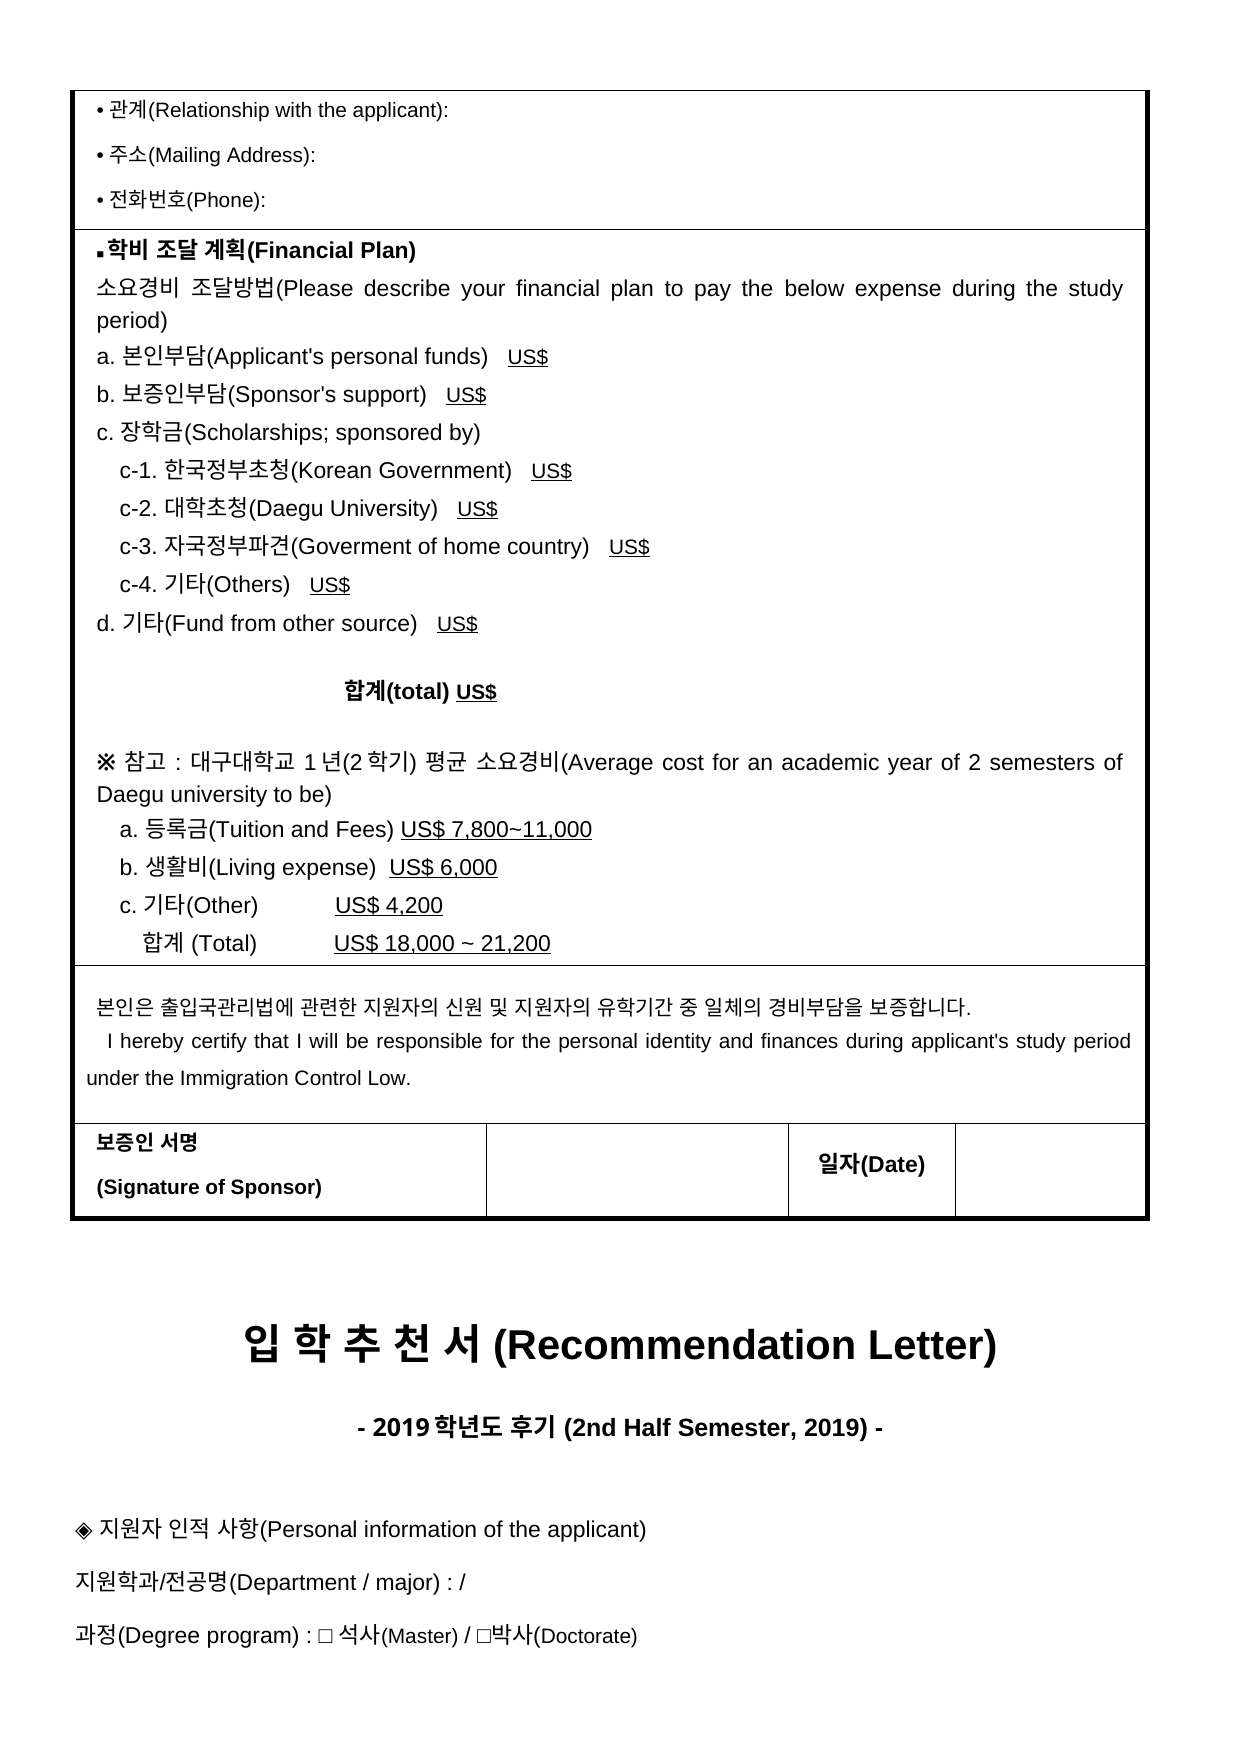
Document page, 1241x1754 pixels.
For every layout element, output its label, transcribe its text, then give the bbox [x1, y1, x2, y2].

table_cell 본인은 출입국관리법에 관련한 지원자의 신원 및 지원자의 유학기간 중 일체의 경비부담을 보증합니다. I hereby certify that I will be responsible for the personal identity and finances during applicant's study period under the Immigration Control Low. [75, 966, 1145, 1123]
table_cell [75, 91, 1145, 229]
table_cell [956, 1124, 1145, 1216]
table_cell ■ 학비 조달 계획(Financial Plan) 소요경비 조달방법(Please describe your financial plan to pay the below expense during the study period) a. 본인부담(Applicant's personal funds) US$ b. 보증인부담(Sponsor's support) US$ c. 장학금(Scholarships; sponsored by) c-1. 한국정부초청(Korean Government) US$ c-2. 대학초청(Daegu University) US$ c-3. 자국정부파견(Goverment of home country) US$ c-4. 기타(Others) US$ d. 기타(Fund from other source) US$ 합계(total) US$ ※ 참고 : 대구대학교 1년(2학기) 평균 소요경비(Average cost for an academic year of 2 semesters of Daegu university to be) a. 등록금(Tuition and Fees) US$ 7,800~11,000 b. 생활비(Living expense) US$ 6,000 c. 기타(Other) US$ 4,200 합계 (Total) US$ 18,000 ~ 21,200 [75, 230, 1145, 965]
table_cell [487, 1124, 788, 1216]
text 지원학과/전공명(Department / major) : / [75, 1564, 1165, 1597]
table_cell 일자(Date) [789, 1124, 955, 1216]
text 과정(Degree program) : □ 석사(Master) / □박사(Doctorate) [75, 1617, 1165, 1651]
text - 2019학년도 후기 (2nd Half Semester, 2019) - [75, 1408, 1165, 1444]
text 입 학 추 천 서 (Recommendation Letter) [75, 1311, 1165, 1372]
table_cell 보증인 서명 (Signature of Sponsor) [75, 1124, 486, 1216]
text ◈ 지원자 인적 사항(Personal information of the applicant) [75, 1511, 1165, 1544]
